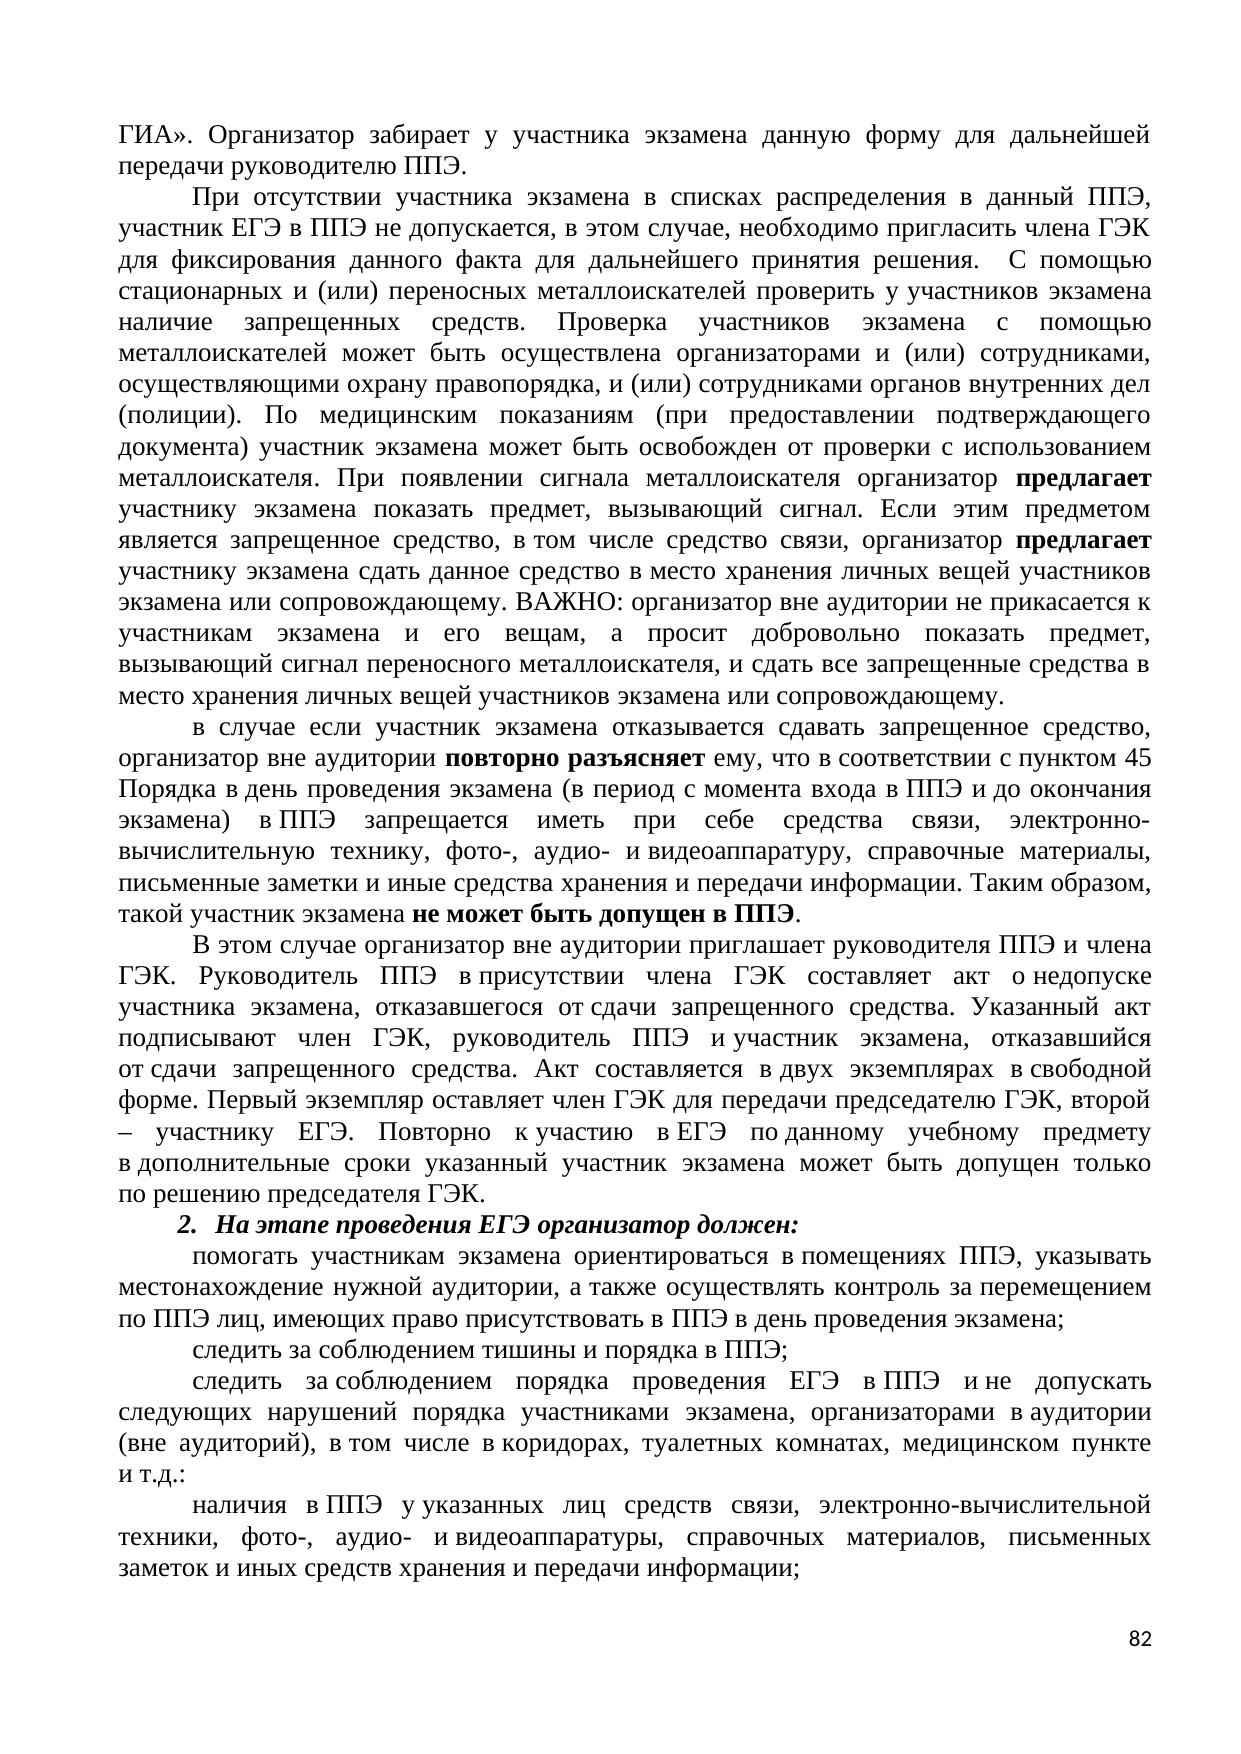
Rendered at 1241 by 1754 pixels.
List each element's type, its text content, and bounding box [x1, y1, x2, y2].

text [118, 118, 1152, 180]
list На этапе проведения ЕГЭ организатор должен: [177, 1208, 1152, 1239]
text наличия в ППЭ у указанных лиц средств связи, электронно-вычислительной техники, фото-, аудио- и видеоаппаратуры, справочных материалов, письменных заметок и иных средств хранения и передачи информации; [118, 1488, 1152, 1582]
text следить за соблюдением порядка проведения ЕГЭ в ППЭ и не допускать следующих нарушений порядка участниками экзамена, организаторами в аудитории (вне аудиторий), в том числе в коридорах, туалетных комнатах, медицинском пункте и т.д.: [118, 1364, 1152, 1488]
text При отсутствии участника экзамена в списках распределения в данный ППЭ, участник ЕГЭ в ППЭ не допускается, в этом случае, необходимо пригласить члена ГЭК для фиксирования данного факта для дальнейшего принятия решения. С помощью стационарных и (или) переносных металлоискателей проверить у участников экзамена наличие запрещенных средств. Проверка участников экзамена с помощью металлоискателей может быть осуществлена организаторами и (или) сотрудниками, осуществляющими охрану правопорядка, и (или) сотрудниками органов внутренних дел (полиции). По медицинским показаниям (при предоставлении подтверждающего документа) участник экзамена может быть освобожден от проверки с использованием металлоискателя. При появлении сигнала металлоискателя организатор предлагает участнику экзамена показать предмет, вызывающий сигнал. Если этим предметом является запрещенное средство, в том числе средство связи, организатор предлагает участнику экзамена сдать данное средство в место хранения личных вещей участников экзамена или сопровождающему. ВАЖНО: организатор вне аудитории не прикасается к участникам экзамена и его вещам, а просит добровольно показать предмет, вызывающий сигнал переносного металлоискателя, и сдать все запрещенные средства в место хранения личных вещей участников экзамена или сопровождающему. [118, 180, 1152, 710]
text В этом случае организатор вне аудитории приглашает руководителя ППЭ и члена ГЭК. Руководитель ППЭ в присутствии члена ГЭК составляет акт о недопуске участника экзамена, отказавшегося от сдачи запрещенного средства. Указанный акт подписывают член ГЭК, руководитель ППЭ и участник экзамена, отказавшийся от сдачи запрещенного средства. Акт составляется в двух экземплярах в свободной форме. Первый экземпляр оставляет член ГЭК для передачи председателю ГЭК, второй – участнику ЕГЭ. Повторно к участию в ЕГЭ по данному учебному предмету в дополнительные сроки указанный участник экзамена может быть допущен только по решению председателя ГЭК. [118, 928, 1152, 1208]
text помогать участникам экзамена ориентироваться в помещениях ППЭ, указывать местонахождение нужной аудитории, а также осуществлять контроль за перемещением по ППЭ лиц, имеющих право присутствовать в ППЭ в день проведения экзамена; [118, 1239, 1152, 1333]
text в случае если участник экзамена отказывается сдавать запрещенное средство, организатор вне аудитории повторно разъясняет ему, что в соответствии с пунктом 45 Порядка в день проведения экзамена (в период с момента входа в ППЭ и до окончания экзамена) в ППЭ запрещается иметь при себе средства связи, электронно-вычислительную технику, фото-, аудио- и видеоаппаратуру, справочные материалы, письменные заметки и иные средства хранения и передачи информации. Таким образом, такой участник экзамена не может быть допущен в ППЭ. [118, 710, 1152, 928]
text следить за соблюдением тишины и порядка в ППЭ; [118, 1333, 1152, 1364]
